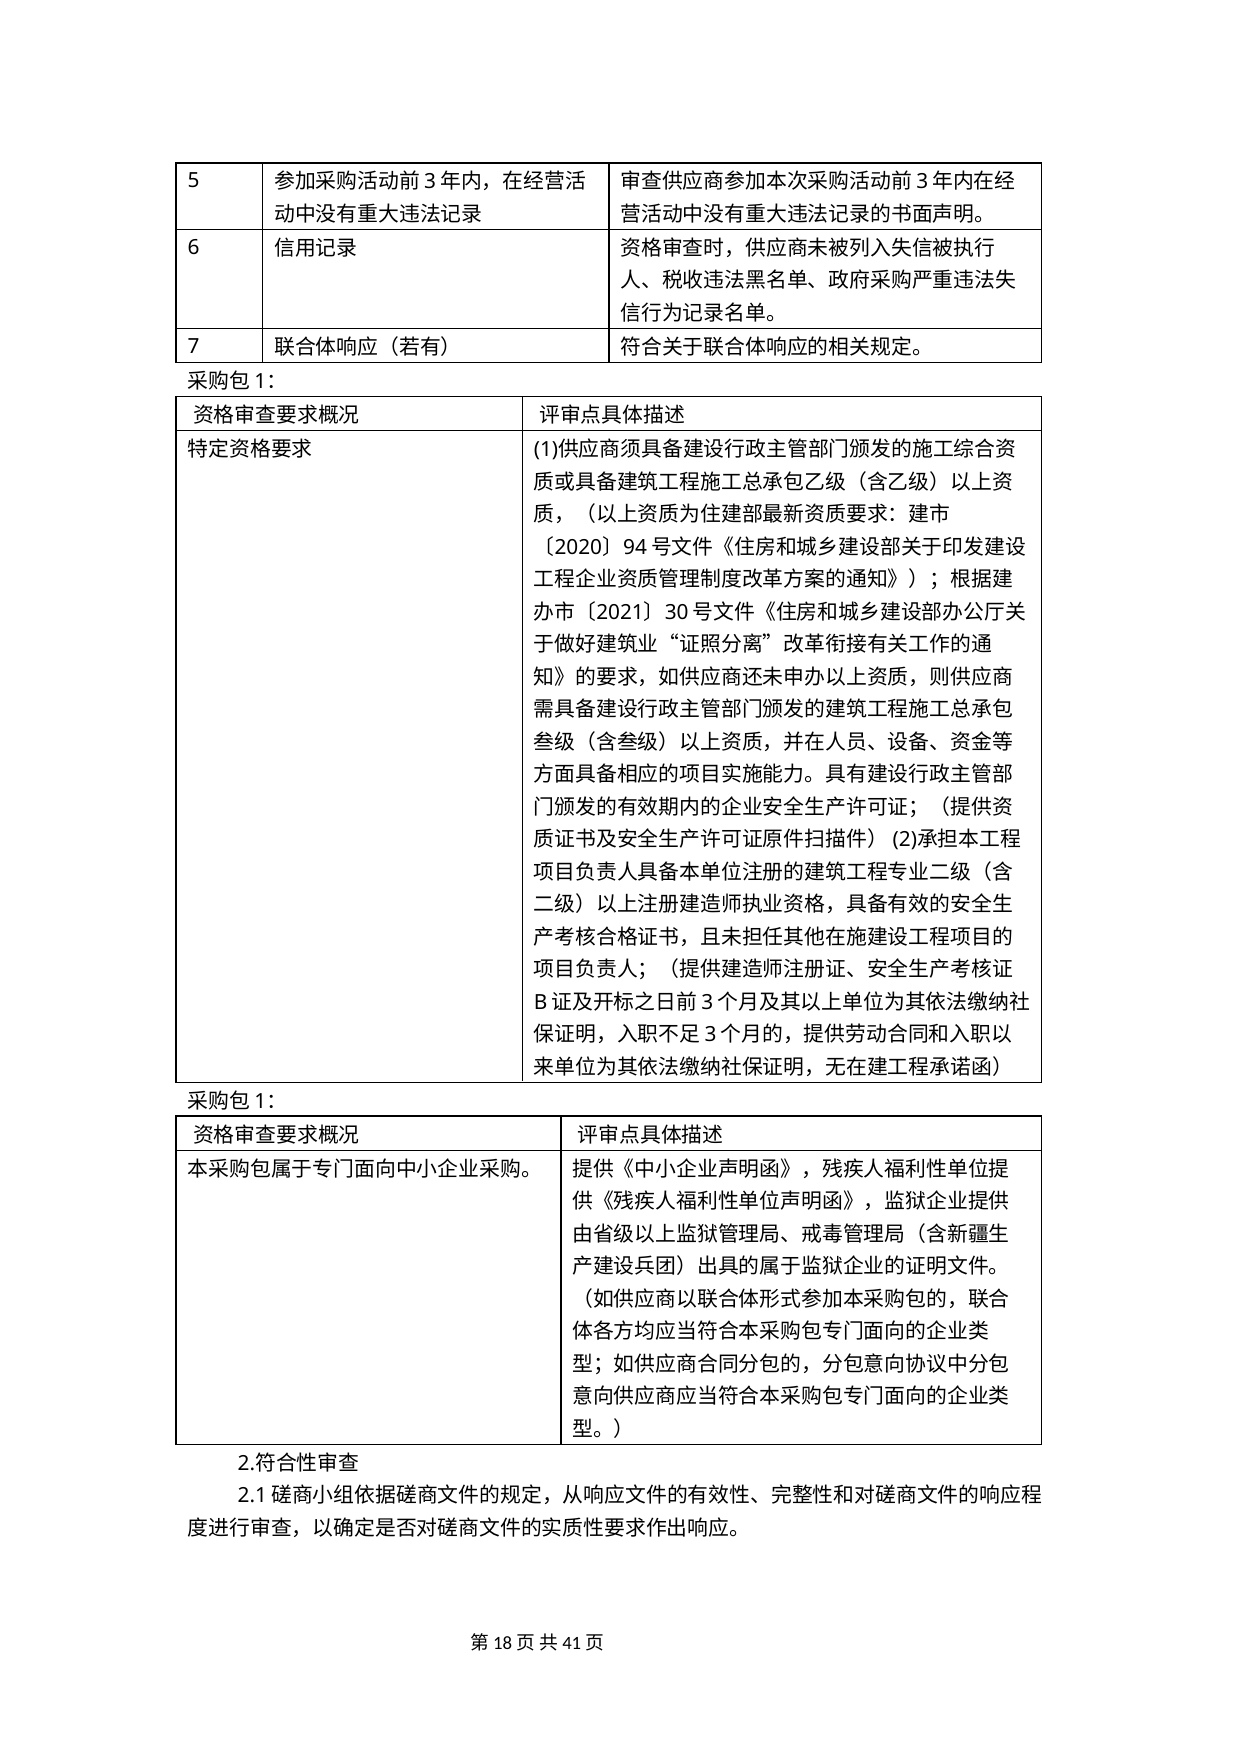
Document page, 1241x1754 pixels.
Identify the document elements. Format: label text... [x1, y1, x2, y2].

table_cell 符合关于联合体响应的相关规定。 [610, 329, 1041, 362]
table_cell 信用记录 [263, 230, 608, 328]
text 采购包1： [187, 1083, 1053, 1115]
table_header 评审点具体描述 [562, 1117, 1041, 1149]
table_cell 本采购包属于专门面向中小企业采购。 [177, 1151, 560, 1443]
table_header 评审点具体描述 [523, 397, 1041, 430]
table_cell 参加采购活动前3年内，在经营活动中没有重大违法记录 [263, 164, 608, 228]
table_cell 提供《中小企业声明函》，残疾人福利性单位提供《残疾人福利性单位声明函》，监狱企业提供由省级以上监狱管理局、戒毒管理局（含新疆生产建设兵团）出具的属于监狱企业的证明文件。（如供应商以联合体形式参加本采购包的，联合体各方均应当符合本采购包专门面向的企业类型；如供应商合同分包的，分包意向协议中分包意向供应商应当符合本采购包专门面向的企业类型。） [562, 1151, 1041, 1443]
table_cell 审查供应商参加本次采购活动前3年内在经营活动中没有重大违法记录的书面声明。 [610, 164, 1041, 228]
table_header 资格审查要求概况 [177, 397, 522, 430]
table_cell 5 [177, 164, 262, 228]
text 采购包1： [187, 363, 1053, 396]
table_header 资格审查要求概况 [177, 1117, 560, 1149]
table_cell 资格审查时，供应商未被列入失信被执行人、税收违法黑名单、政府采购严重违法失信行为记录名单。 [610, 230, 1041, 328]
text 2.符合性审查 [187, 1445, 1053, 1478]
table_cell 6 [177, 230, 262, 328]
table_cell (1)供应商须具备建设行政主管部门颁发的施工综合资质或具备建筑工程施工总承包乙级（含乙级）以上资质，（以上资质为住建部最新资质要求：建市〔2020〕94号文件《住房和城乡建设部关于印发建设工程企业资质管理制度改革方案的通知》）；根据建办市〔2021〕30号文件《住房和城乡建设部办公厅关于做好建筑业“证照分离”改革衔接有关工作的通知》的要求，如供应商还未申办以上资质，则供应商需具备建设行政主管部门颁发的建筑工程施工总承包叁级（含叁级）以上资质，并在人员、设备、资金等方面具备相应的项目实施能力。具有建设行政主管部门颁发的有效期内的企业安全生产许可证；（提供资质证书及安全生产许可证原件扫描件） (2)承担本工程项目负责人具备本单位注册的建筑工程专业二级（含二级）以上注册建造师执业资格，具备有效的安全生产考核合格证书，且未担任其他在施建设工程项目的项目负责人；（提供建造师注册证、安全生产考核证B证及开标之日前3个月及其以上单位为其依法缴纳社保证明，入职不足3个月的，提供劳动合同和入职以来单位为其依法缴纳社保证明，无在建工程承诺函） [523, 431, 1041, 1081]
text 2.1磋商小组依据磋商文件的规定，从响应文件的有效性、完整性和对磋商文件的响应程度进行审查，以确定是否对磋商文件的实质性要求作出响应。 [187, 1478, 1053, 1543]
table_cell 7 [177, 329, 262, 362]
table_cell 特定资格要求 [177, 431, 522, 1081]
table_cell 联合体响应（若有） [263, 329, 608, 362]
